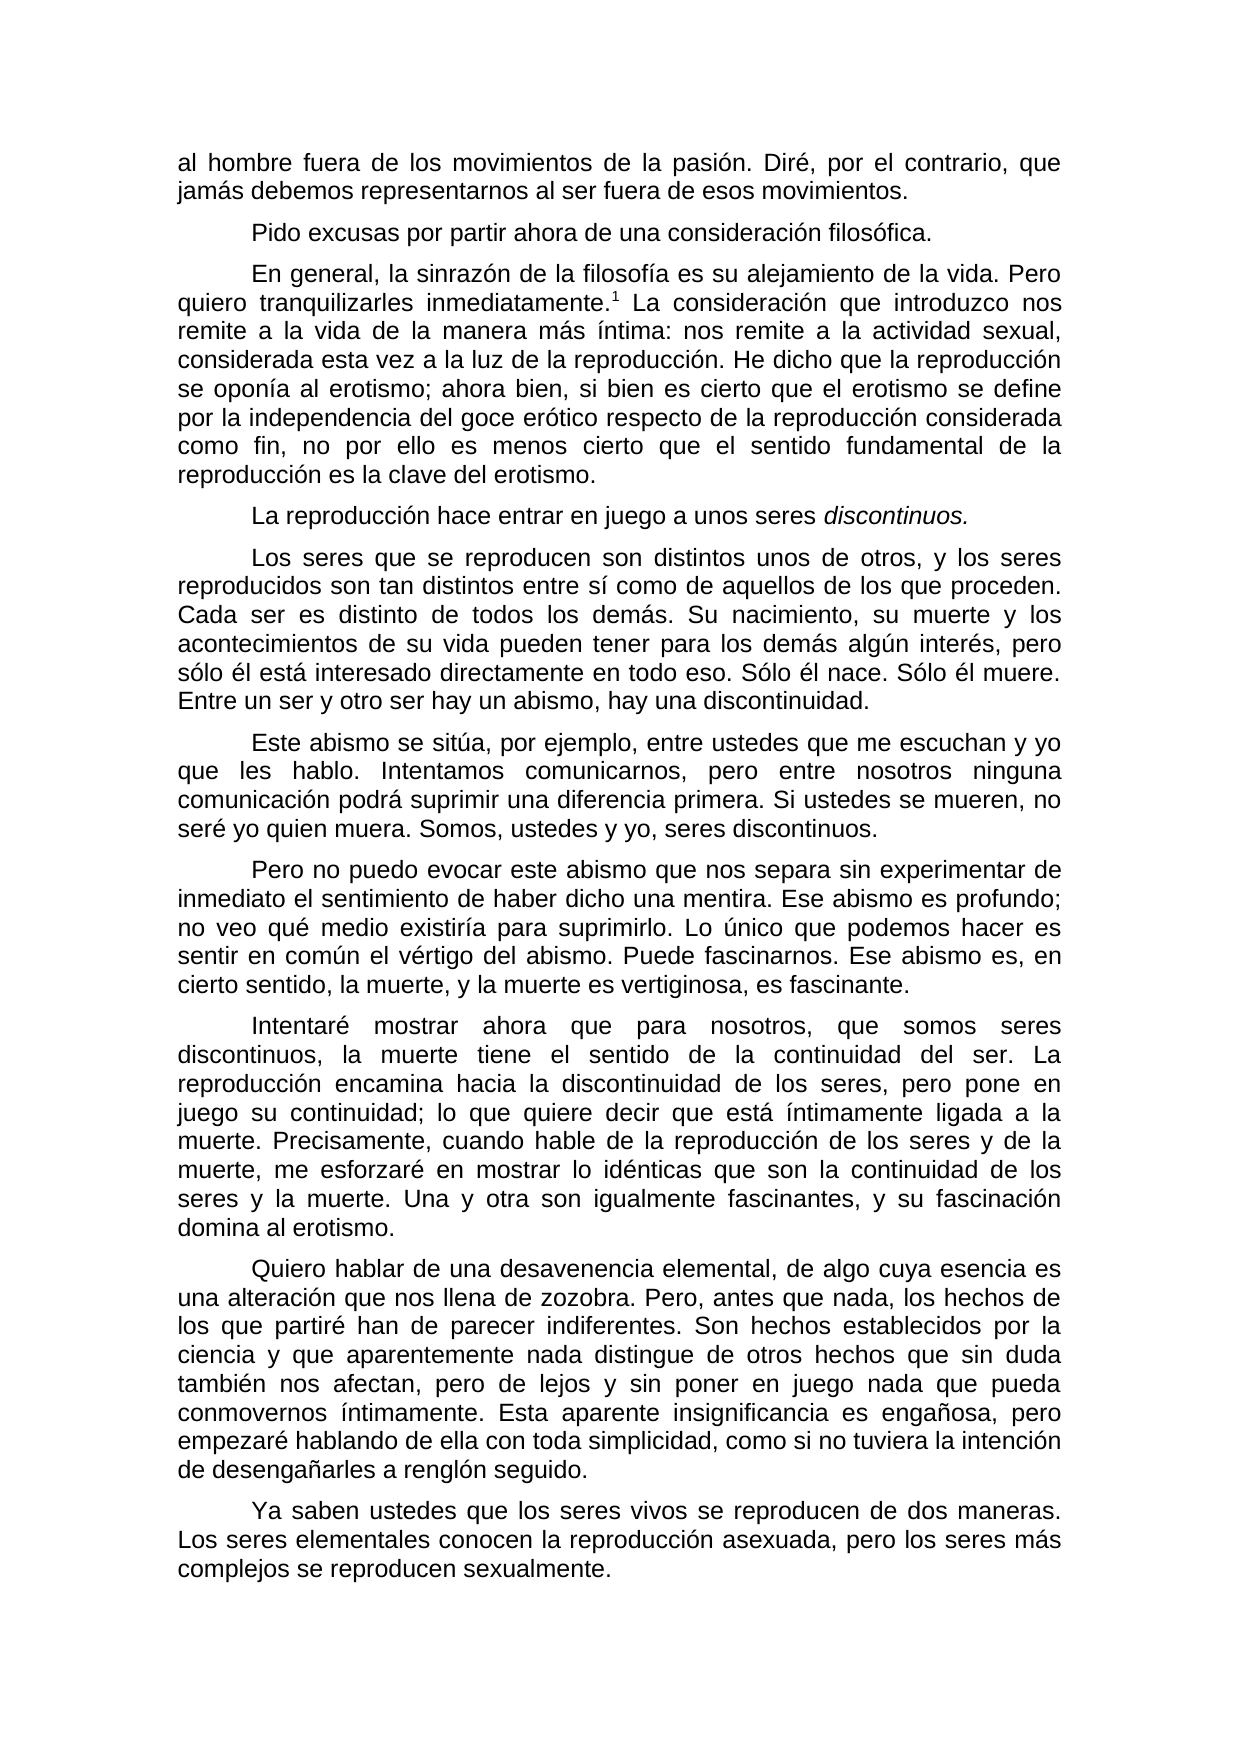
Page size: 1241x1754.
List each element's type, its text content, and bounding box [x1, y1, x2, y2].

text Los seres que se reproducen son distintos unos de otros, y los seres reproducidos son tan distintos entre sí como de aquellos de los que proceden. Cada ser es distinto de todos los demás. Su nacimiento, su muerte y los acontecimientos de su vida pueden tener para los demás algún interés, pero sólo él está interesado directamente en todo eso. Sólo él nace. Sólo él muere. Entre un ser y otro ser hay un abismo, hay una discontinuidad. [177, 543, 1063, 715]
text En general, la sinrazón de la filosofía es su alejamiento de la vida. Pero quiero tranquilizarles inmediatamente.1 La consideración que introduzco nos remite a la vida de la manera más íntima: nos remite a la actividad sexual, considerada esta vez a la luz de la reproducción. He dicho que la reproducción se oponía al erotismo; ahora bien, si bien es cierto que el erotismo se define por la independencia del goce erótico respecto de la reproducción considerada como fin, no por ello es menos cierto que el sentido fundamental de la reproducción es la clave del erotismo. [177, 259, 1063, 489]
text Ya saben ustedes que los seres vivos se reproducen de dos maneras. Los seres elementales conocen la reproducción asexuada, pero los seres más complejos se reproducen sexualmente. [177, 1496, 1063, 1583]
text Quiero hablar de una desavenencia elemental, de algo cuya esencia es una alteración que nos llena de zozobra. Pero, antes que nada, los hechos de los que partiré han de parecer indiferentes. Son hechos establecidos por la ciencia y que aparentemente nada distingue de otros hechos que sin duda también nos afectan, pero de lejos y sin poner en juego nada que pueda conmovernos íntimamente. Esta aparente insignificancia es engañosa, pero empezaré hablando de ella con toda simplicidad, como si no tuviera la intención de desengañarles a renglón seguido. [177, 1254, 1063, 1484]
text Intentaré mostrar ahora que para nosotros, que somos seres discontinuos, la muerte tiene el sentido de la continuidad del ser. La reproducción encamina hacia la discontinuidad de los seres, pero pone en juego su continuidad; lo que quiere decir que está íntimamente ligada a la muerte. Precisamente, cuando hable de la reproducción de los seres y de la muerte, me esforzaré en mostrar lo idénticas que son la continuidad de los seres y la muerte. Una y otra son igualmente fascinantes, y su fascinación domina al erotismo. [177, 1011, 1063, 1241]
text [177, 148, 1063, 205]
text La reproducción hace entrar en juego a unos seres discontinuos. [177, 501, 1063, 530]
text Pero no puedo evocar este abismo que nos separa sin experimentar de inmediato el sentimiento de haber dicho una mentira. Ese abismo es profundo; no veo qué medio existiría para suprimirlo. Lo único que podemos hacer es sentir en común el vértigo del abismo. Puede fascinarnos. Ese abismo es, en cierto sentido, la muerte, y la muerte es vertiginosa, es fascinante. [177, 855, 1063, 999]
text Este abismo se sitúa, por ejemplo, entre ustedes que me escuchan y yo que les hablo. Intentamos comunicarnos, pero entre nosotros ninguna comunicación podrá suprimir una diferencia primera. Si ustedes se mueren, no seré yo quien muera. Somos, ustedes y yo, seres discontinuos. [177, 728, 1063, 843]
text Pido excusas por partir ahora de una consideración filosófica. [177, 218, 1063, 246]
